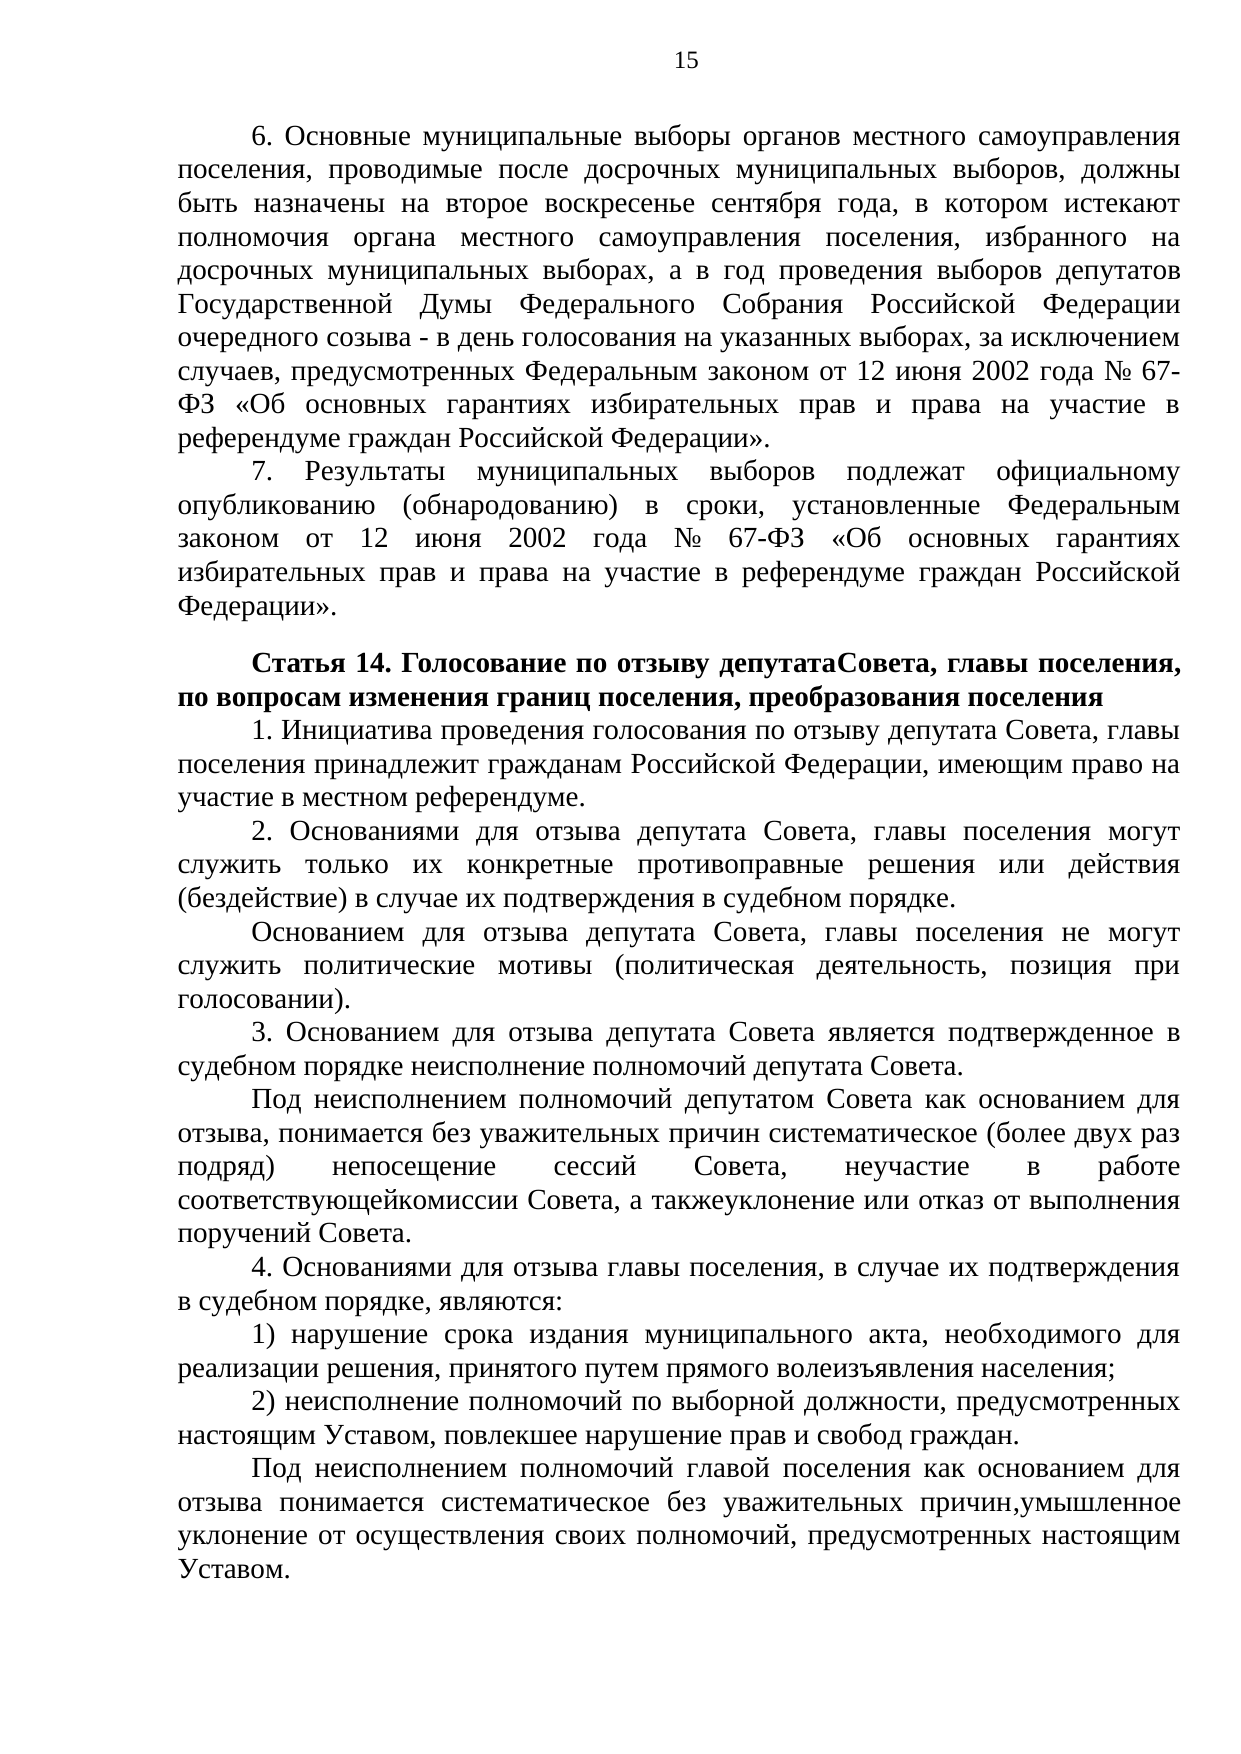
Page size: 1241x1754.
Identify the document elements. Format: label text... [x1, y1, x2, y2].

text Статья 14. Голосование по отзыву депутатаСовета, главы поселения, по вопросам изменения границ поселения, преобразования поселения [177, 645, 1181, 712]
text 1) нарушение срока издания муниципального акта, необходимого для реализации решения, принятого путем прямого волеизъявления населения; [177, 1316, 1181, 1383]
text 6. Основные муниципальные выборы органов местного самоуправления поселения, проводимые после досрочных муниципальных выборов, должны быть назначены на второе воскресенье сентября года, в котором истекают полномочия органа местного самоуправления поселения, избранного на досрочных муниципальных выборах, а в год проведения выборов депутатов Государственной Думы Федерального Собрания Российской Федерации очередного созыва - в день голосования на указанных выборах, за исключением случаев, предусмотренных Федеральным законом от 12 июня 2002 года № 67-ФЗ «Об основных гарантиях избирательных прав и права на участие в референдуме граждан Российской Федерации». [177, 118, 1181, 453]
text 2. Основаниями для отзыва депутата Совета, главы поселения могут служить только их конкретные противоправные решения или действия (бездействие) в случае их подтверждения в судебном порядке. [177, 813, 1181, 914]
text 1. Инициатива проведения голосования по отзыву депутата Совета, главы поселения принадлежит гражданам Российской Федерации, имеющим право на участие в местном референдуме. [177, 712, 1181, 813]
text Основанием для отзыва депутата Совета, главы поселения не могут служить политические мотивы (политическая деятельность, позиция при голосовании). [177, 914, 1181, 1014]
subtitle 2) неисполнение полномочий по выборной должности, предусмотренных настоящим Уставом, повлекшее нарушение прав и свобод граждан. [177, 1383, 1181, 1450]
text 3. Основанием для отзыва депутата Совета является подтвержденное в судебном порядке неисполнение полномочий депутата Совета. [177, 1014, 1181, 1081]
text Под неисполнением полномочий главой поселения как основанием для отзыва понимается систематическое без уважительных причин,умышленное уклонение от осуществления своих полномочий, предусмотренных настоящим Уставом. [177, 1450, 1181, 1584]
subtitle 4. Основаниями для отзыва главы поселения, в случае их подтверждения в судебном порядке, являются: [177, 1249, 1181, 1316]
text 7. Результаты муниципальных выборов подлежат официальному опубликованию (обнародованию) в сроки, установленные Федеральным законом от 12 июня 2002 года № 67-ФЗ «Об основных гарантиях избирательных прав и права на участие в референдуме граждан Российской Федерации». [177, 453, 1181, 621]
text Под неисполнением полномочий депутатом Совета как основанием для отзыва, понимается без уважительных причин систематическое (более двух раз подряд) непосещение сессий Совета, неучастие в работе соответствующейкомиссии Совета, а такжеуклонение или отказ от выполнения поручений Совета. [177, 1081, 1181, 1249]
